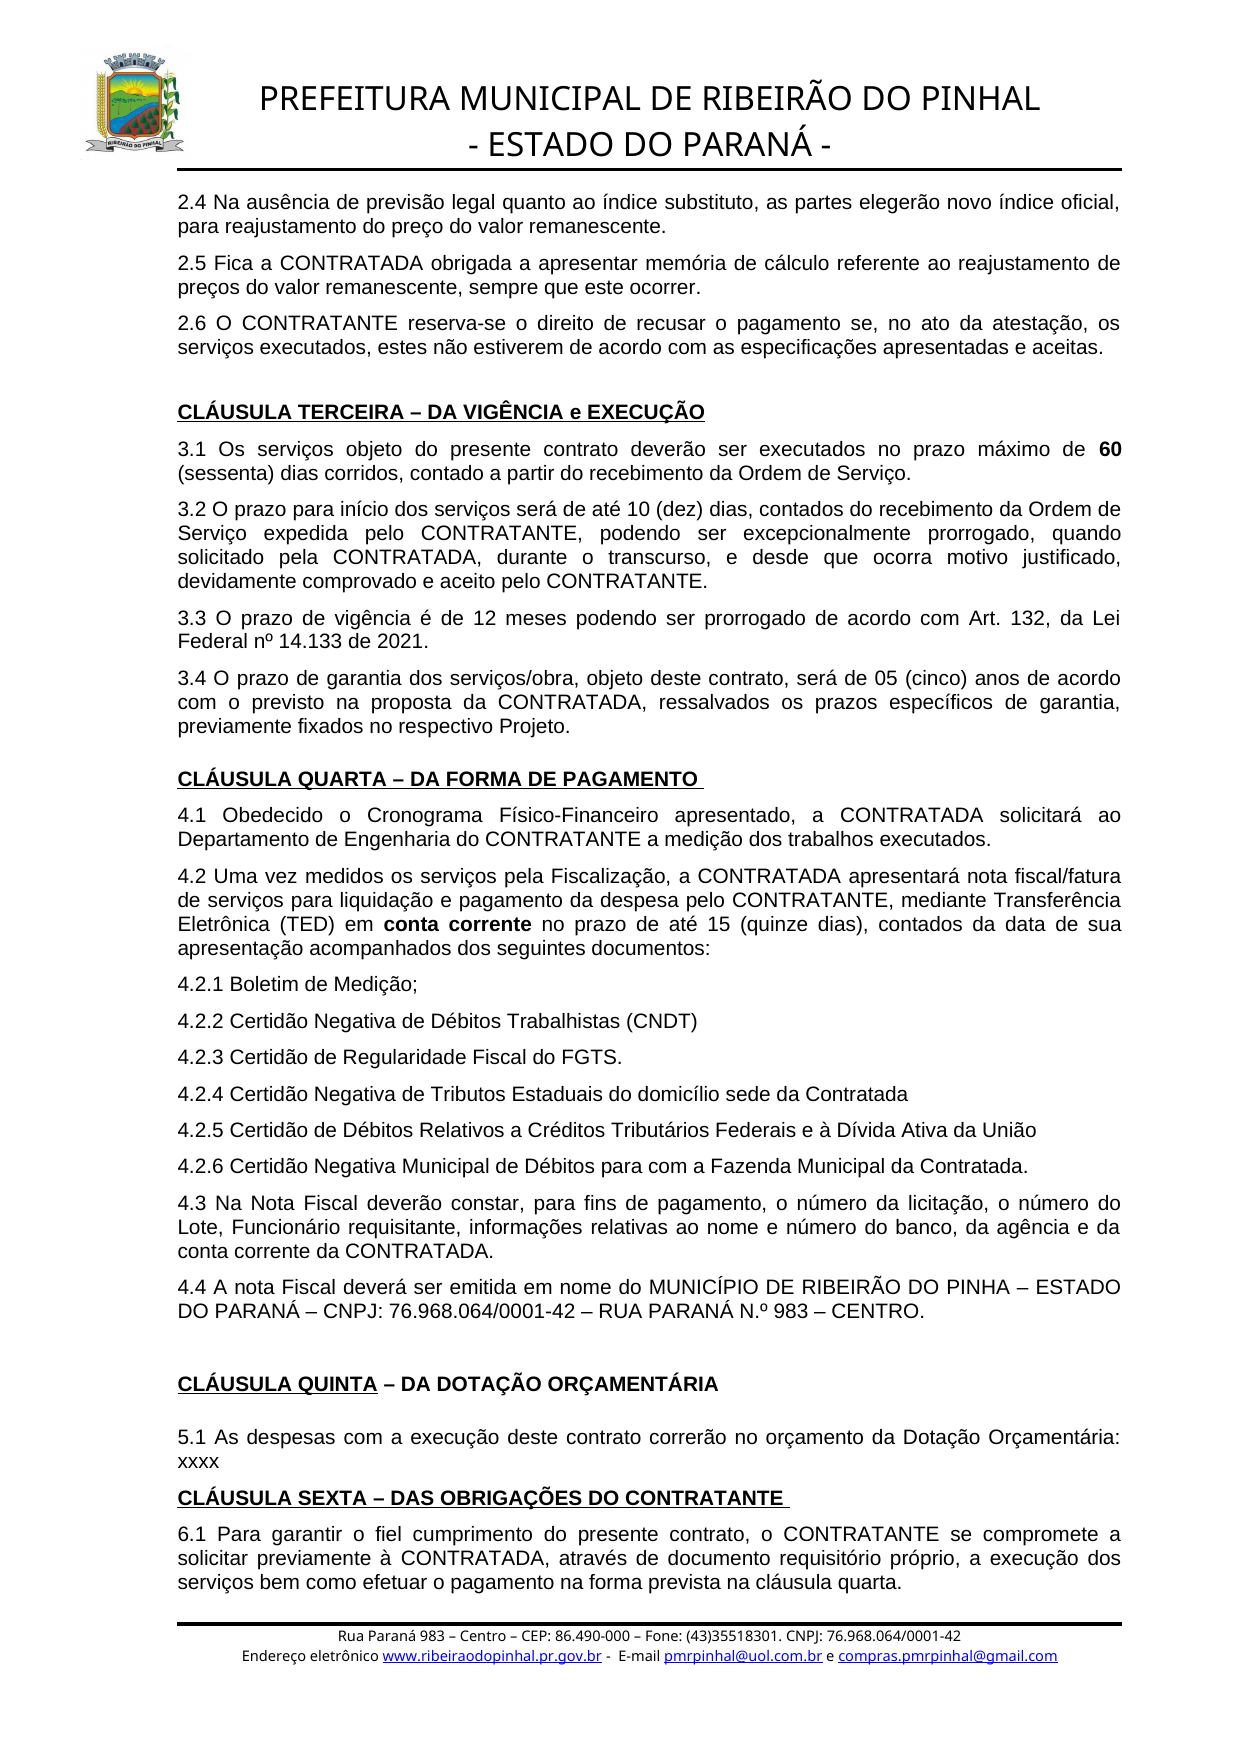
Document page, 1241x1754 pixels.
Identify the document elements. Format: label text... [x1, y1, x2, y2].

text 3.2 O prazo para início dos serviços será de até 10 (dez) dias, contados do recebimento da Ordem de Serviço expedida pelo CONTRATANTE, podendo ser excepcionalmente prorrogado, quando solicitado pela CONTRATADA, durante o transcurso, e desde que ocorra motivo justificado, devidamente comprovado e aceito pelo CONTRATANTE. [177, 497, 1122, 593]
text 4.2.2 Certidão Negativa de Débitos Trabalhistas (CNDT) [177, 1008, 1122, 1032]
text 3.4 O prazo de garantia dos serviços/obra, objeto deste contrato, será de 05 (cinco) anos de acordo com o previsto na proposta da CONTRATADA, ressalvados os prazos específicos de garantia, previamente fixados no respectivo Projeto. [177, 666, 1122, 738]
text 3.1 Os serviços objeto do presente contrato deverão ser executados no prazo máximo de 60 (sessenta) dias corridos, contado a partir do recebimento da Ordem de Serviço. [177, 437, 1122, 484]
text CLÁUSULA SEXTA – DAS OBRIGAÇÕES DO CONTRATANTE [177, 1486, 1122, 1509]
text CLÁUSULA QUINTA – DA DOTAÇÃO ORÇAMENTÁRIA [177, 1372, 1122, 1396]
text 4.4 A nota Fiscal deverá ser emitida em nome do MUNICÍPIO DE RIBEIRÃO DO PINHA – ESTADO DO PARANÁ – CNPJ: 76.968.064/0001-42 – RUA PARANÁ N.º 983 – CENTRO. [177, 1275, 1122, 1323]
text CLÁUSULA QUARTA – DA FORMA DE PAGAMENTO [177, 767, 1122, 791]
text 2.5 Fica a CONTRATADA obrigada a apresentar memória de cálculo referente ao reajustamento de preços do valor remanescente, sempre que este ocorrer. [177, 251, 1122, 298]
text 4.2.4 Certidão Negativa de Tributos Estaduais do domicílio sede da Contratada [177, 1081, 1122, 1105]
text 4.2.5 Certidão de Débitos Relativos a Créditos Tributários Federais e à Dívida Ativa da União [177, 1118, 1122, 1142]
text 2.4 Na ausência de previsão legal quanto ao índice substituto, as partes elegerão novo índice oficial, para reajustamento do preço do valor remanescente. [177, 190, 1122, 238]
text 4.2.3 Certidão de Regularidade Fiscal do FGTS. [177, 1045, 1122, 1069]
text 6.1 Para garantir o fiel cumprimento do presente contrato, o CONTRATANTE se compromete a solicitar previamente à CONTRATADA, através de documento requisitório próprio, a execução dos serviços bem como efetuar o pagamento na forma prevista na cláusula quarta. [177, 1522, 1122, 1594]
text 4.2.1 Boletim de Medição; [177, 972, 1122, 996]
text 4.2 Uma vez medidos os serviços pela Fiscalização, a CONTRATADA apresentará nota fiscal/fatura de serviços para liquidação e pagamento da despesa pelo CONTRATANTE, mediante Transferência Eletrônica (TED) em conta corrente no prazo de até 15 (quinze dias), contados da data de sua apresentação acompanhados dos seguintes documentos: [177, 864, 1122, 959]
text CLÁUSULA TERCEIRA – DA VIGÊNCIA e EXECUÇÃO [177, 400, 1122, 424]
picture [79, 45, 192, 160]
text 4.3 Na Nota Fiscal deverão constar, para fins de pagamento, o número da licitação, o número do Lote, Funcionário requisitante, informações relativas ao nome e número do banco, da agência e da conta corrente da CONTRATADA. [177, 1191, 1122, 1263]
text 3.3 O prazo de vigência é de 12 meses podendo ser prorrogado de acordo com Art. 132, da Lei Federal nº 14.133 de 2021. [177, 605, 1122, 653]
text 4.1 Obedecido o Cronograma Físico-Financeiro apresentado, a CONTRATADA solicitará ao Departamento de Engenharia do CONTRATANTE a medição dos trabalhos executados. [177, 803, 1122, 851]
text 2.6 O CONTRATANTE reserva-se o direito de recusar o pagamento se, no ato da atestação, os serviços executados, estes não estiverem de acordo com as especificações apresentadas e aceitas. [177, 311, 1122, 359]
text 4.2.6 Certidão Negativa Municipal de Débitos para com a Fazenda Municipal da Contratada. [177, 1154, 1122, 1178]
text 5.1 As despesas com a execução deste contrato correrão no orçamento da Dotação Orçamentária: xxxx [177, 1425, 1122, 1473]
